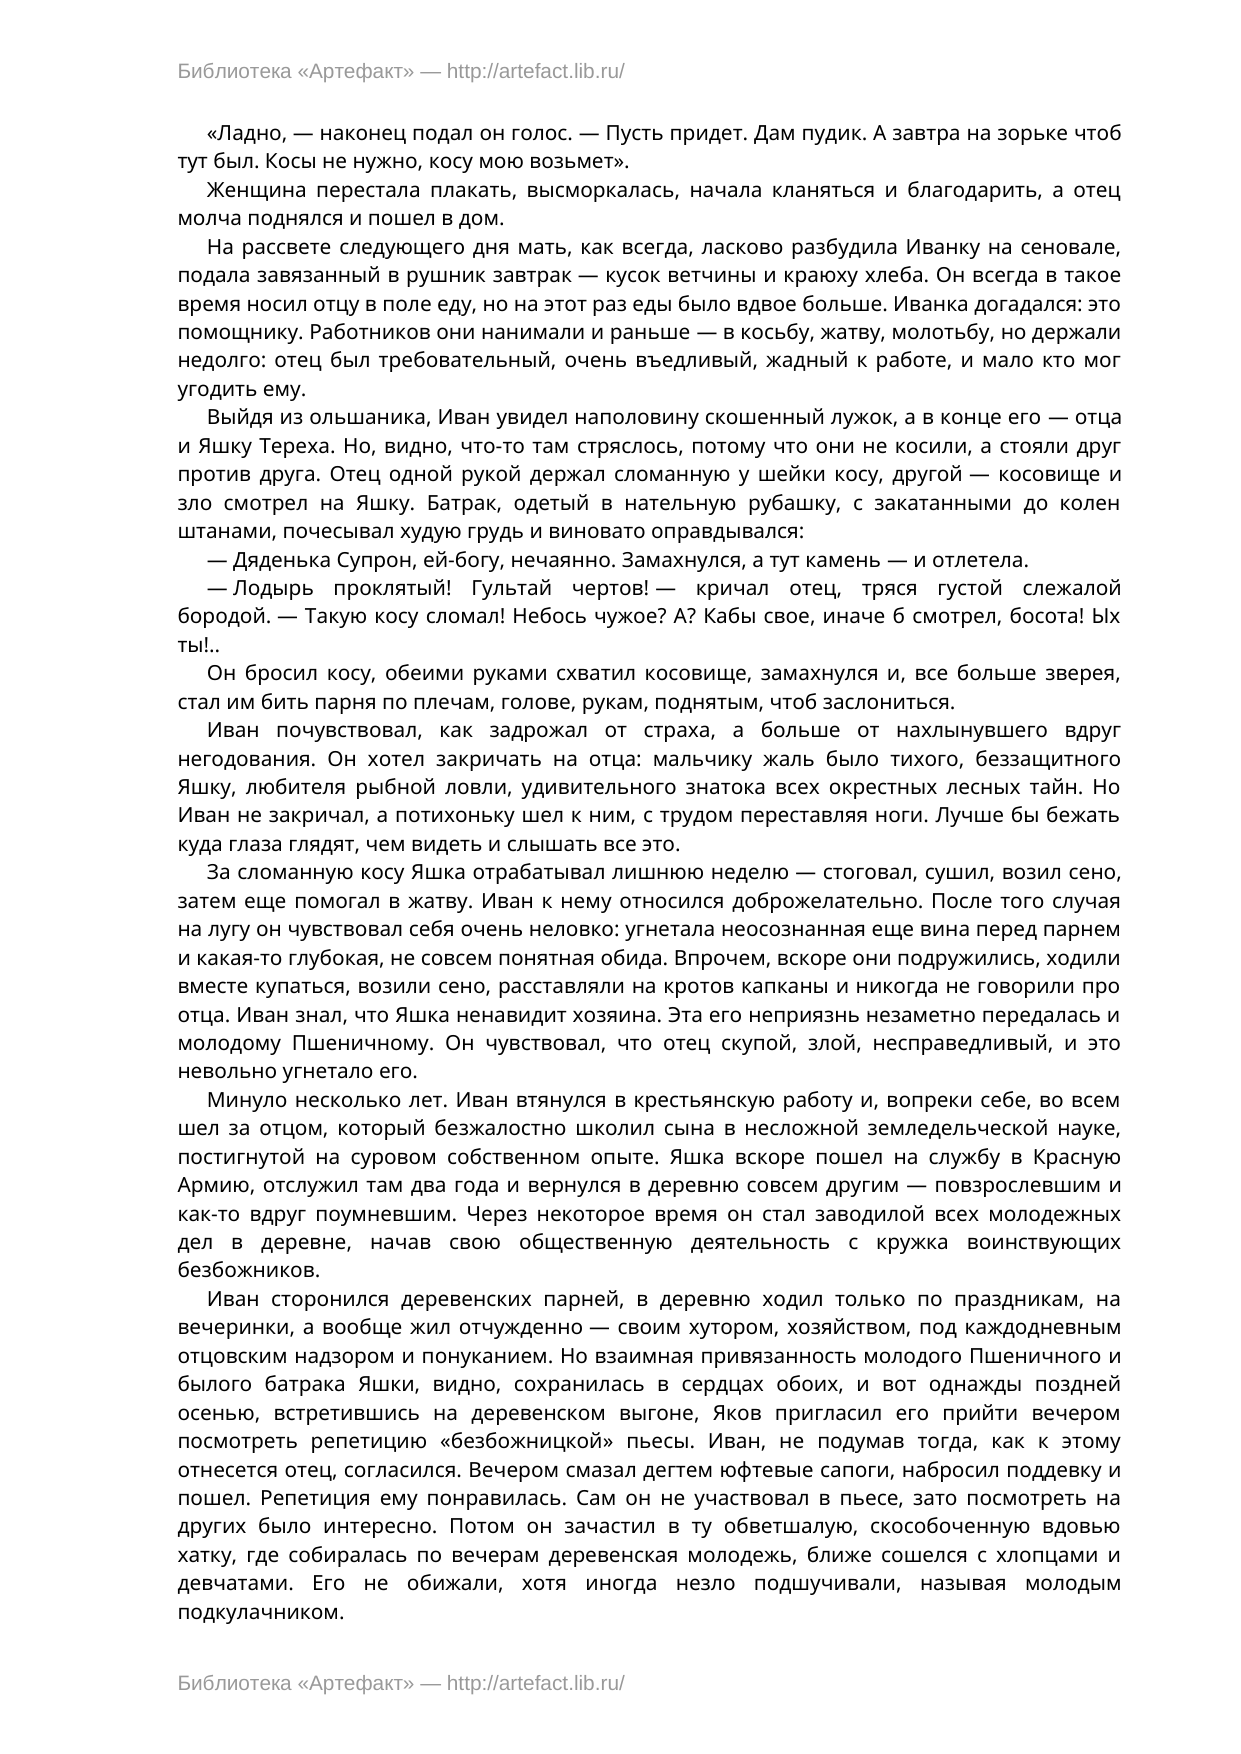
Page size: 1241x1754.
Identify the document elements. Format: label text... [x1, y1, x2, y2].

text На рассвете следующего дня мать, как всегда, ласково разбудила Иванку на сеновале, подала завязанный в рушник завтрак — кусок ветчины и краюху хлеба. Он всегда в такое время носил отцу в поле еду, но на этот раз еды было вдвое больше. Иванка догадался: это помощнику. Работников они нанимали и раньше — в косьбу, жатву, молотьбу, но держали недолго: отец был требовательный, очень въедливый, жадный к работе, и мало кто мог угодить ему. [177, 232, 1122, 402]
text Иван сторонился деревенских парней, в деревню ходил только по праздникам, на вечеринки, а вообще жил отчужденно — своим хутором, хозяйством, под каждодневным отцовским надзором и понуканием. Но взаимная привязанность молодого Пшеничного и былого батрака Яшки, видно, сохранилась в сердцах обоих, и вот однажды поздней осенью, встретившись на деревенском выгоне, Яков пригласил его прийти вечером посмотреть репетицию «безбожницкой» пьесы. Иван, не подумав тогда, как к этому отнесется отец, согласился. Вечером смазал дегтем юфтевые сапоги, набросил поддевку и пошел. Репетиция ему понравилась. Сам он не участвовал в пьесе, зато посмотреть на других было интересно. Потом он зачастил в ту обветшалую, скособоченную вдовью хатку, где собиралась по вечерам деревенская молодежь, ближе сошелся с хлопцами и девчатами. Его не обижали, хотя иногда незло подшучивали, называя молодым подкулачником. [177, 1284, 1122, 1625]
text Выйдя из ольшаника, Иван увидел наполовину скошенный лужок, а в конце его — отца и Яшку Тереха. Но, видно, что-то там стряслось, потому что они не косили, а стояли друг против друга. Отец одной рукой держал сломанную у шейки косу, другой — косовище и зло смотрел на Яшку. Батрак, одетый в нательную рубашку, с закатанными до колен штанами, почесывал худую грудь и виновато оправдывался: [177, 402, 1122, 545]
text Иван почувствовал, как задрожал от страха, а больше от нахлынувшего вдруг негодования. Он хотел закричать на отца: мальчику жаль было тихого, беззащитного Яшку, любителя рыбной ловли, удивительного знатока всех окрестных лесных тайн. Но Иван не закричал, а потихоньку шел к ним, с трудом переставляя ноги. Лучше бы бежать куда глаза глядят, чем видеть и слышать все это. [177, 715, 1122, 857]
text Женщина перестала плакать, высморкалась, начала кланяться и благодарить, а отец молча поднялся и пошел в дом. [177, 175, 1122, 232]
text «Ладно, — наконец подал он голос. — Пусть придет. Дам пудик. А завтра на зорьке чтоб тут был. Косы не нужно, косу мою возьмет». [177, 118, 1122, 175]
text Минуло несколько лет. Иван втянулся в крестьянскую работу и, вопреки себе, во всем шел за отцом, который безжалостно школил сына в несложной земледельческой науке, постигнутой на суровом собственном опыте. Яшка вскоре пошел на службу в Красную Армию, отслужил там два года и вернулся в деревню совсем другим — повзрослевшим и как-то вдруг поумневшим. Через некоторое время он стал заводилой всех молодежных дел в деревне, начав свою общественную деятельность с кружка воинствующих безбожников. [177, 1085, 1122, 1284]
text За сломанную косу Яшка отрабатывал лишнюю неделю — стоговал, сушил, возил сено, затем еще помогал в жатву. Иван к нему относился доброжелательно. После того случая на лугу он чувствовал себя очень неловко: угнетала неосознанная еще вина перед парнем и какая-то глубокая, не совсем понятная обида. Впрочем, вскоре они подружились, ходили вместе купаться, возили сено, расставляли на кротов капканы и никогда не говорили про отца. Иван знал, что Яшка ненавидит хозяина. Эта его неприязнь незаметно передалась и молодому Пшеничному. Он чувствовал, что отец скупой, злой, несправедливый, и это невольно угнетало его. [177, 857, 1122, 1085]
text — Дяденька Супрон, ей-богу, нечаянно. Замахнулся, а тут камень — и отлетела. [177, 545, 1122, 573]
text — Лодырь проклятый! Гультай чертов! — кричал отец, тряся густой слежалой бородой. — Такую косу сломал! Небось чужое? А? Кабы свое, иначе б смотрел, босота! Ых ты!.. [177, 573, 1122, 658]
text Он бросил косу, обеими руками схватил косовище, замахнулся и, все больше зверея, стал им бить парня по плечам, голове, рукам, поднятым, чтоб заслониться. [177, 658, 1122, 715]
